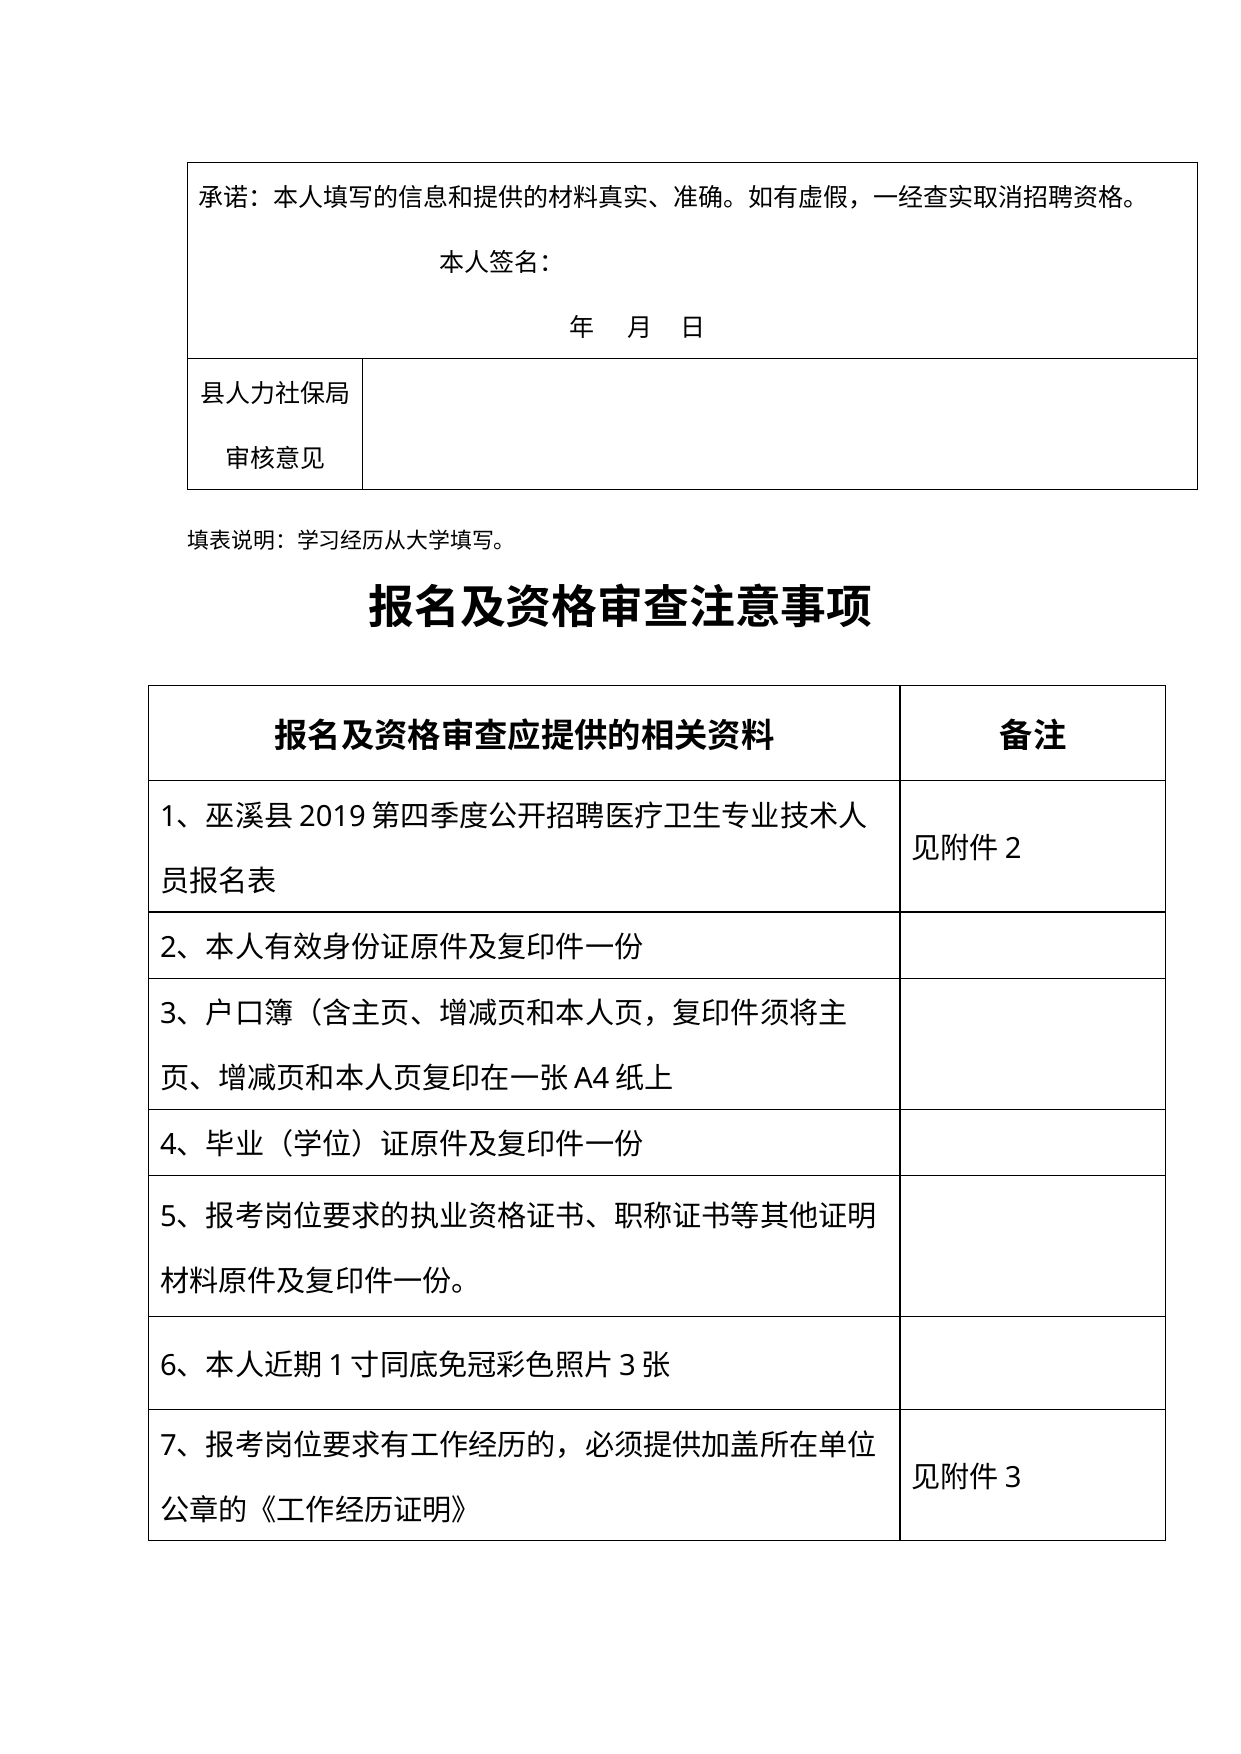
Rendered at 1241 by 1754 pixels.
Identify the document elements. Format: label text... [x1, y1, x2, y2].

table_cell 7、报考岗位要求有工作经历的，必须提供加盖所在单位公章的《工作经历证明》 [149, 1410, 899, 1540]
table_cell [901, 913, 1165, 977]
table_cell 4、毕业（学位）证原件及复印件一份 [149, 1110, 899, 1174]
table_cell 见附件3 [901, 1410, 1165, 1540]
table_cell 6、本人近期1寸同底免冠彩色照片3张 [149, 1317, 899, 1409]
table_cell [901, 979, 1165, 1108]
table_cell [901, 1176, 1165, 1316]
table_cell 见附件2 [901, 781, 1165, 911]
table_cell [901, 1317, 1165, 1409]
table_header 备注 [901, 686, 1165, 780]
table_cell 县人力社保局审核意见 [188, 359, 362, 489]
text 报名及资格审查注意事项 [187, 555, 1053, 653]
table_cell 5、报考岗位要求的执业资格证书、职称证书等其他证明材料原件及复印件一份。 [149, 1176, 899, 1316]
text 填表说明：学习经历从大学填写。 [187, 523, 1053, 555]
table_header 报名及资格审查应提供的相关资料 [149, 686, 899, 780]
table_cell 承诺：本人填写的信息和提供的材料真实、准确。如有虚假，一经查实取消招聘资格。 本人签名： 年 月 日 [188, 163, 1197, 358]
table_cell [363, 359, 1197, 489]
table_cell 2、本人有效身份证原件及复印件一份 [149, 913, 899, 977]
table_cell [901, 1110, 1165, 1174]
table_cell 1、巫溪县2019第四季度公开招聘医疗卫生专业技术人员报名表 [149, 781, 899, 911]
table_cell 3、户口簿（含主页、增减页和本人页，复印件须将主页、增减页和本人页复印在一张A4纸上 [149, 979, 899, 1108]
